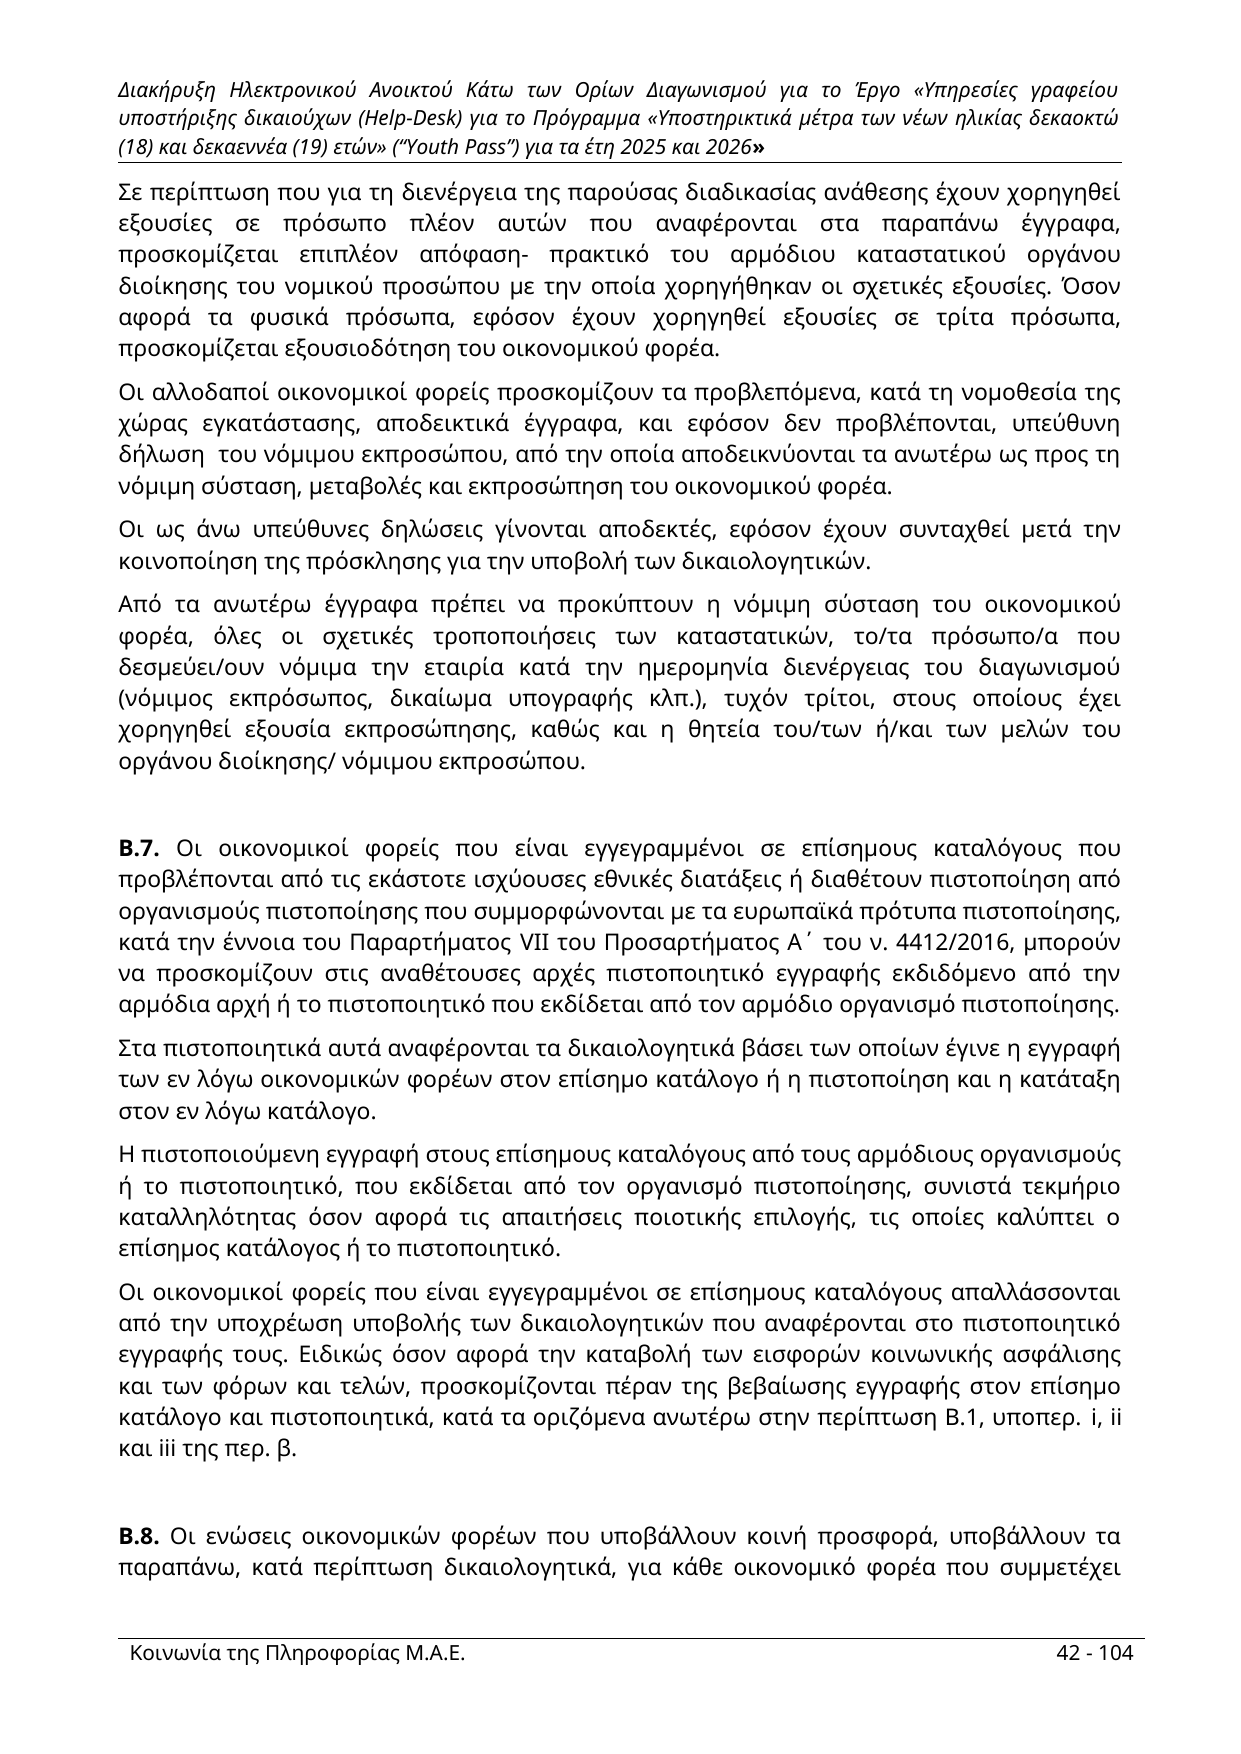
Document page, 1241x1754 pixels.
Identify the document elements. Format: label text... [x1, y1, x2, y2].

text Από τα ανωτέρω έγγραφα πρέπει να προκύπτουν η νόμιμη σύσταση του οικονομικού φορέα, όλες οι σχετικές τροποποιήσεις των καταστατικών, το/τα πρόσωπο/α που δεσμεύει/ουν νόμιμα την εταιρία κατά την ημερομηνία διενέργειας του διαγωνισμού (νόμιμος εκπρόσωπος, δικαίωμα υπογραφής κλπ.), τυχόν τρίτοι, στους οποίους έχει χορηγηθεί εξουσία εκπροσώπησης, καθώς και η θητεία του/των ή/και των μελών του οργάνου διοίκησης/ νόμιμου εκπροσώπου. [118, 588, 1122, 776]
text Οι ως άνω υπεύθυνες δηλώσεις γίνονται αποδεκτές, εφόσον έχουν συνταχθεί μετά την κοινοποίηση της πρόσκλησης για την υποβολή των δικαιολογητικών. [118, 513, 1122, 576]
text Β.7. Οι οικονομικοί φορείς που είναι εγγεγραμμένοι σε επίσημους καταλόγους που προβλέπονται από τις εκάστοτε ισχύουσες εθνικές διατάξεις ή διαθέτουν πιστοποίηση από οργανισμούς πιστοποίησης που συμμορφώνονται με τα ευρωπαϊκά πρότυπα πιστοποίησης, κατά την έννοια του Παραρτήματος VII του Προσαρτήματος Α΄ του ν. 4412/2016, μπορούν να προσκομίζουν στις αναθέτουσες αρχές πιστοποιητικό εγγραφής εκδιδόμενο από την αρμόδια αρχή ή το πιστοποιητικό που εκδίδεται από τον αρμόδιο οργανισμό πιστοποίησης. [118, 832, 1122, 1020]
text Οι οικονομικοί φορείς που είναι εγγεγραμμένοι σε επίσημους καταλόγους απαλλάσσονται από την υποχρέωση υποβολής των δικαιολογητικών που αναφέρονται στο πιστοποιητικό εγγραφής τους. Ειδικώς όσον αφορά την καταβολή των εισφορών κοινωνικής ασφάλισης και των φόρων και τελών, προσκομίζονται πέραν της βεβαίωσης εγγραφής στον επίσημο κατάλογο και πιστοποιητικά, κατά τα οριζόμενα ανωτέρω στην περίπτωση Β.1, υποπερ. i, ii και iii της περ. β. [118, 1276, 1122, 1463]
text Σε περίπτωση που για τη διενέργεια της παρούσας διαδικασίας ανάθεσης έχουν χορηγηθεί εξουσίες σε πρόσωπο πλέον αυτών που αναφέρονται στα παραπάνω έγγραφα, προσκομίζεται επιπλέον απόφαση- πρακτικό του αρμόδιου καταστατικού οργάνου διοίκησης του νομικού προσώπου με την οποία χορηγήθηκαν οι σχετικές εξουσίες. Όσον αφορά τα φυσικά πρόσωπα, εφόσον έχουν χορηγηθεί εξουσίες σε τρίτα πρόσωπα, προσκομίζεται εξουσιοδότηση του οικονομικού φορέα. [118, 176, 1122, 363]
text Στα πιστοποιητικά αυτά αναφέρονται τα δικαιολογητικά βάσει των οποίων έγινε η εγγραφή των εν λόγω οικονομικών φορέων στον επίσημο κατάλογο ή η πιστοποίηση και η κατάταξη στον εν λόγω κατάλογο. [118, 1032, 1122, 1126]
text Η πιστοποιούμενη εγγραφή στους επίσημους καταλόγους από τους αρμόδιους οργανισμούς ή το πιστοποιητικό, που εκδίδεται από τον οργανισμό πιστοποίησης, συνιστά τεκμήριο καταλληλότητας όσον αφορά τις απαιτήσεις ποιοτικής επιλογής, τις οποίες καλύπτει ο επίσημος κατάλογος ή το πιστοποιητικό. [118, 1138, 1122, 1263]
text Οι αλλοδαποί οικονομικοί φορείς προσκομίζουν τα προβλεπόμενα, κατά τη νομοθεσία της χώρας εγκατάστασης, αποδεικτικά έγγραφα, και εφόσον δεν προβλέπονται, υπεύθυνη δήλωση του νόμιμου εκπροσώπου, από την οποία αποδεικνύονται τα ανωτέρω ως προς τη νόμιμη σύσταση, μεταβολές και εκπροσώπηση του οικονομικού φορέα. [118, 376, 1122, 501]
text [118, 1520, 1122, 1582]
